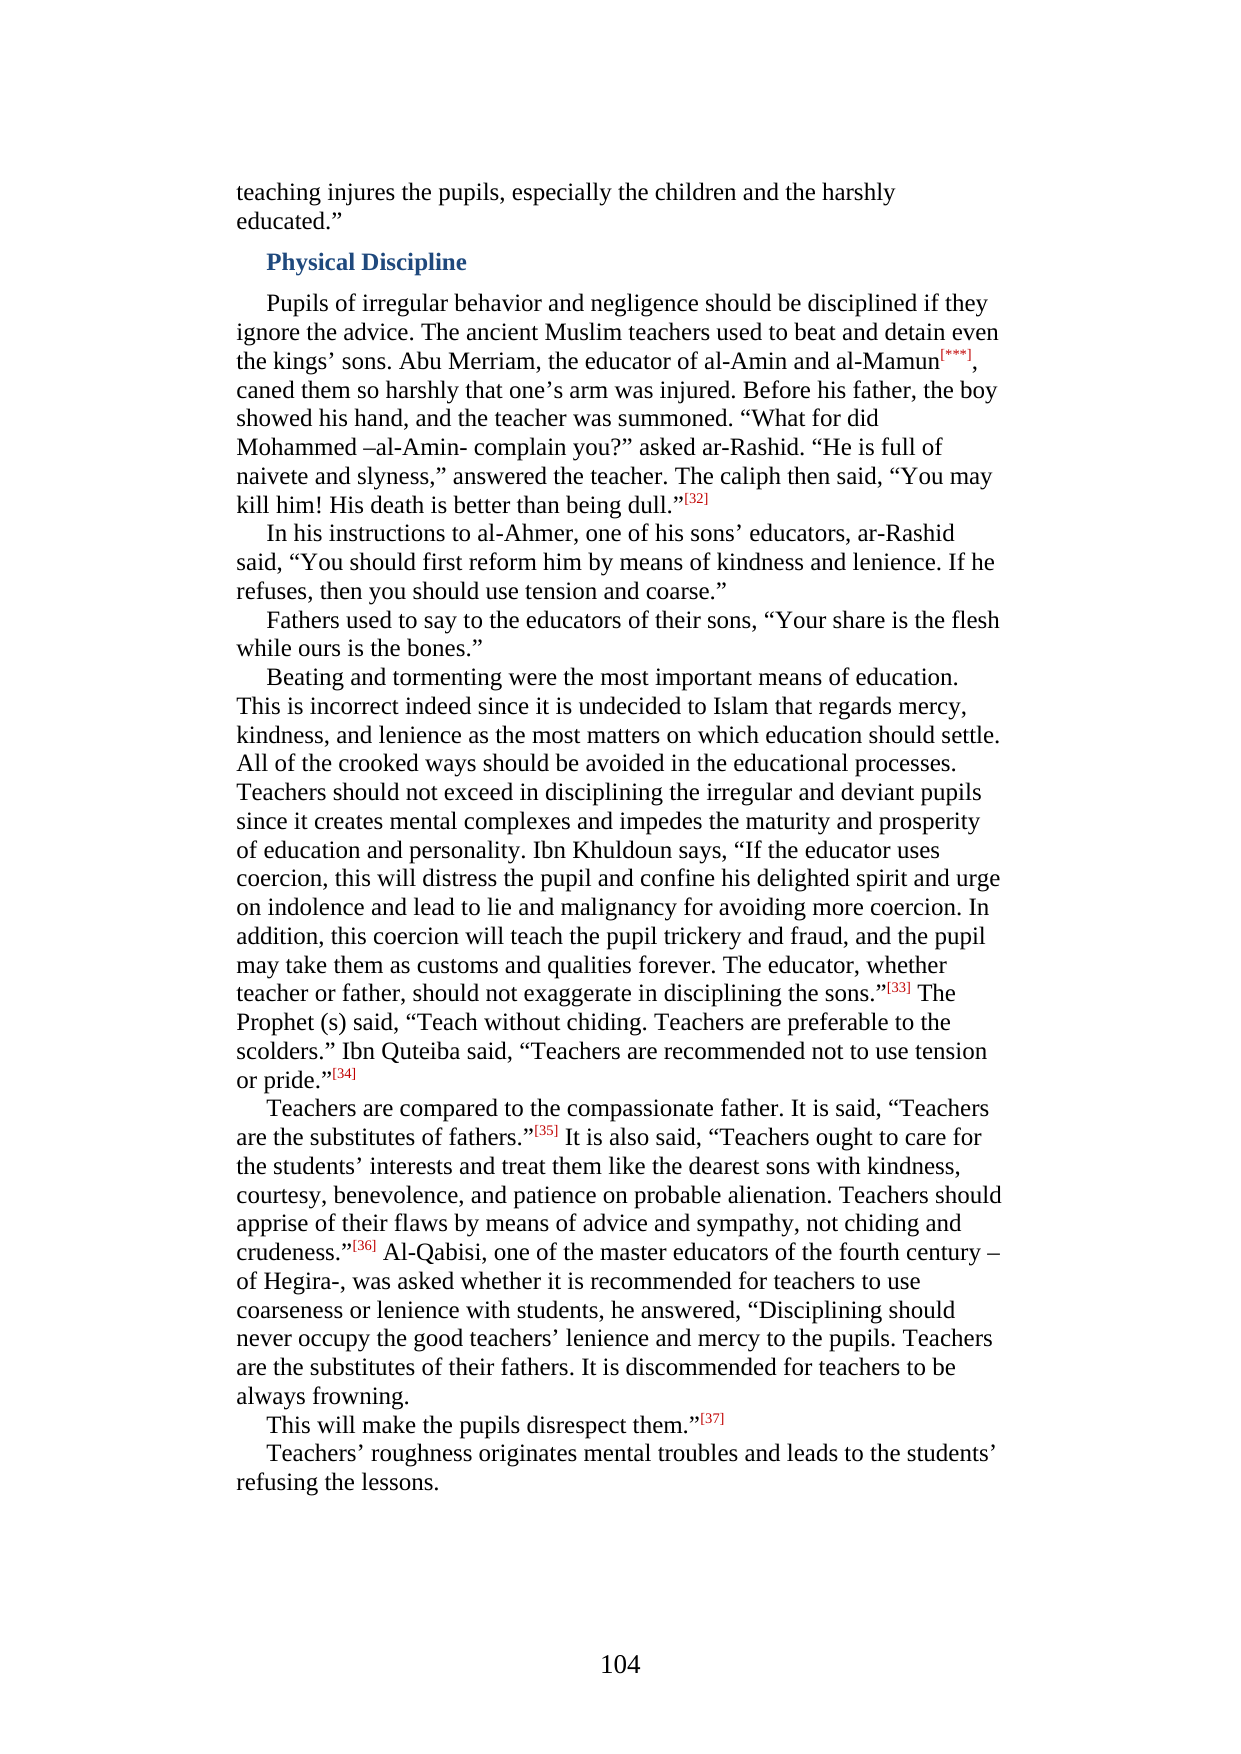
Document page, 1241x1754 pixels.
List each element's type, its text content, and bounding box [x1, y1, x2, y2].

text In his instructions to al-Ahmer, one of his sons’ educators, ar-Rashid said, “You should first reform him by means of kindness and lenience. If he refuses, then you should use tension and coarse.” [236, 518, 1004, 605]
text Teachers are compared to the compassionate father. It is said, “Teachers are the substitutes of fathers.”[35] It is also said, “Teachers ought to care for the students’ interests and treat them like the dearest sons with kindness, courtesy, benevolence, and patience on probable alienation. Teachers should apprise of their flaws by means of advice and sympathy, not chiding and crudeness.”[36] Al-Qabisi, one of the master educators of the fourth century –of Hegira-, was asked whether it is recommended for teachers to use coarseness or lenience with students, he answered, “Disciplining should never occupy the good teachers’ lenience and mercy to the pupils. Teachers are the substitutes of their fathers. It is discommended for teachers to be always frowning. [236, 1093, 1004, 1410]
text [236, 177, 1004, 235]
text Pupils of irregular behavior and negligence should be disciplined if they ignore the advice. The ancient Muslim teachers used to beat and detain even the kings’ sons. Abu Merriam, the educator of al-Amin and al-Mamun[***], caned them so harshly that one’s arm was injured. Before his father, the boy showed his hand, and the teacher was summoned. “What for did Mohammed –al-Amin- complain you?” asked ar-Rashid. “He is full of naivete and slyness,” answered the teacher. The caliph then said, “You may kill him! His death is better than being dull.”[32] [236, 288, 1004, 518]
text Teachers’ roughness originates mental troubles and leads to the students’ refusing the lessons. [236, 1438, 1004, 1496]
text Fathers used to say to the educators of their sons, “Your share is the flesh while ours is the bones.” [236, 605, 1004, 662]
text This will make the pupils disrespect them.”[37] [236, 1410, 1004, 1438]
subtitle Physical Discipline [236, 247, 1004, 276]
text Beating and tormenting were the most important means of education. This is incorrect indeed since it is undecided to Islam that regards mercy, kindness, and lenience as the most matters on which education should settle. All of the crooked ways should be avoided in the educational processes. Teachers should not exceed in disciplining the irregular and deviant pupils since it creates mental complexes and impedes the maturity and prosperity of education and personality. Ibn Khuldoun says, “If the educator uses coercion, this will distress the pupil and confine his delighted spirit and urge on indolence and lead to lie and malignancy for avoiding more coercion. In addition, this coercion will teach the pupil trickery and fraud, and the pupil may take them as customs and qualities forever. The educator, whether teacher or father, should not exaggerate in disciplining the sons.”[33] The Prophet (s) said, “Teach without chiding. Teachers are preferable to the scolders.” Ibn Quteiba said, “Teachers are recommended not to use tension or pride.”[34] [236, 662, 1004, 1093]
